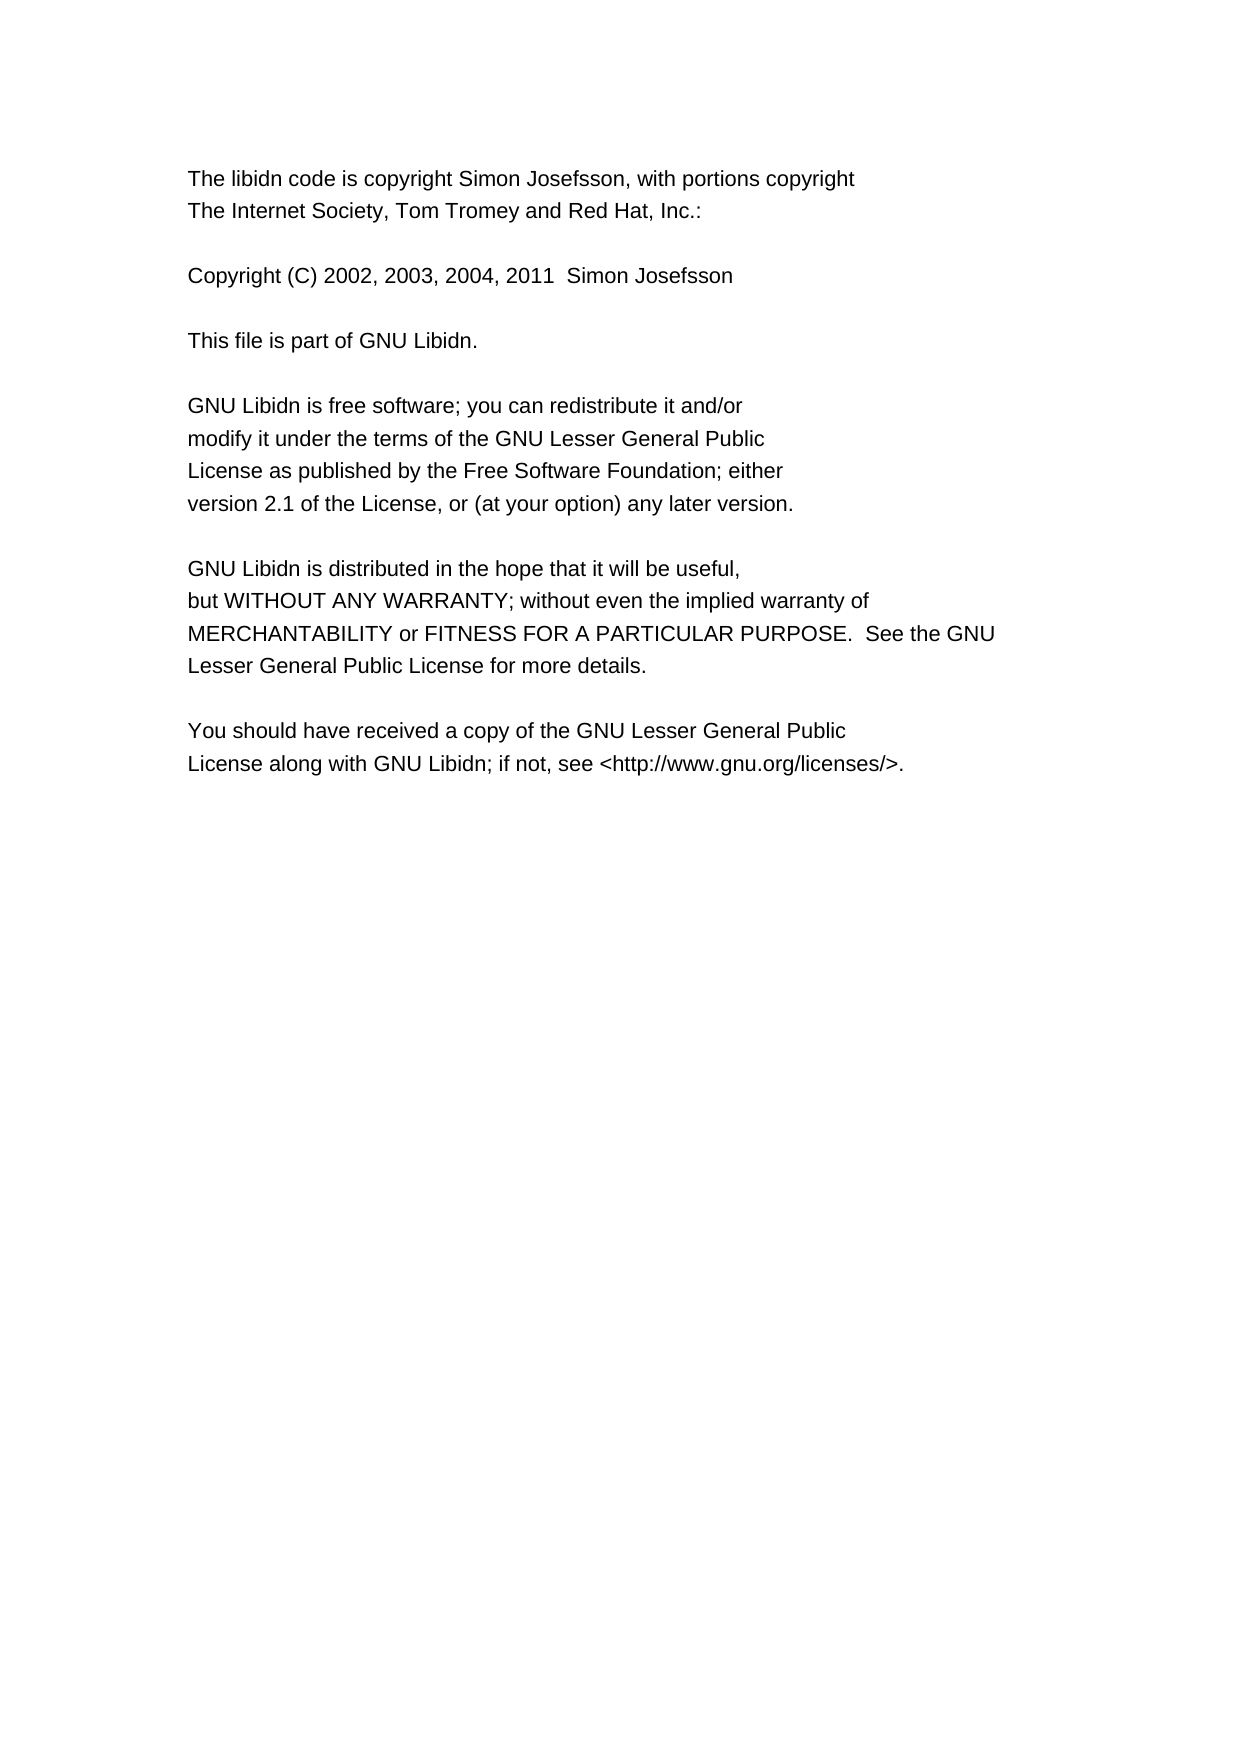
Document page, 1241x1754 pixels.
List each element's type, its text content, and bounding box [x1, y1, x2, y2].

text The Internet Society, Tom Tromey and Red Hat, Inc.: [187, 194, 1053, 227]
text Copyright (C) 2002, 2003, 2004, 2011 Simon Josefsson [187, 259, 1053, 292]
text GNU Libidn is distributed in the hope that it will be useful, [187, 552, 1053, 584]
text but WITHOUT ANY WARRANTY; without even the implied warranty of [187, 584, 1053, 617]
text modify it under the terms of the GNU Lesser General Public [187, 422, 1053, 454]
text License as published by the Free Software Foundation; either [187, 454, 1053, 487]
text MERCHANTABILITY or FITNESS FOR A PARTICULAR PURPOSE. See the GNU [187, 617, 1053, 649]
text This file is part of GNU Libidn. [187, 324, 1053, 357]
text License along with GNU Libidn; if not, see <http://www.gnu.org/licenses/>. [187, 747, 1053, 779]
text Lesser General Public License for more details. [187, 649, 1053, 682]
text You should have received a copy of the GNU Lesser General Public [187, 714, 1053, 747]
text The libidn code is copyright Simon Josefsson, with portions copyright [187, 162, 1053, 194]
text GNU Libidn is free software; you can redistribute it and/or [187, 389, 1053, 422]
text version 2.1 of the License, or (at your option) any later version. [187, 487, 1053, 519]
